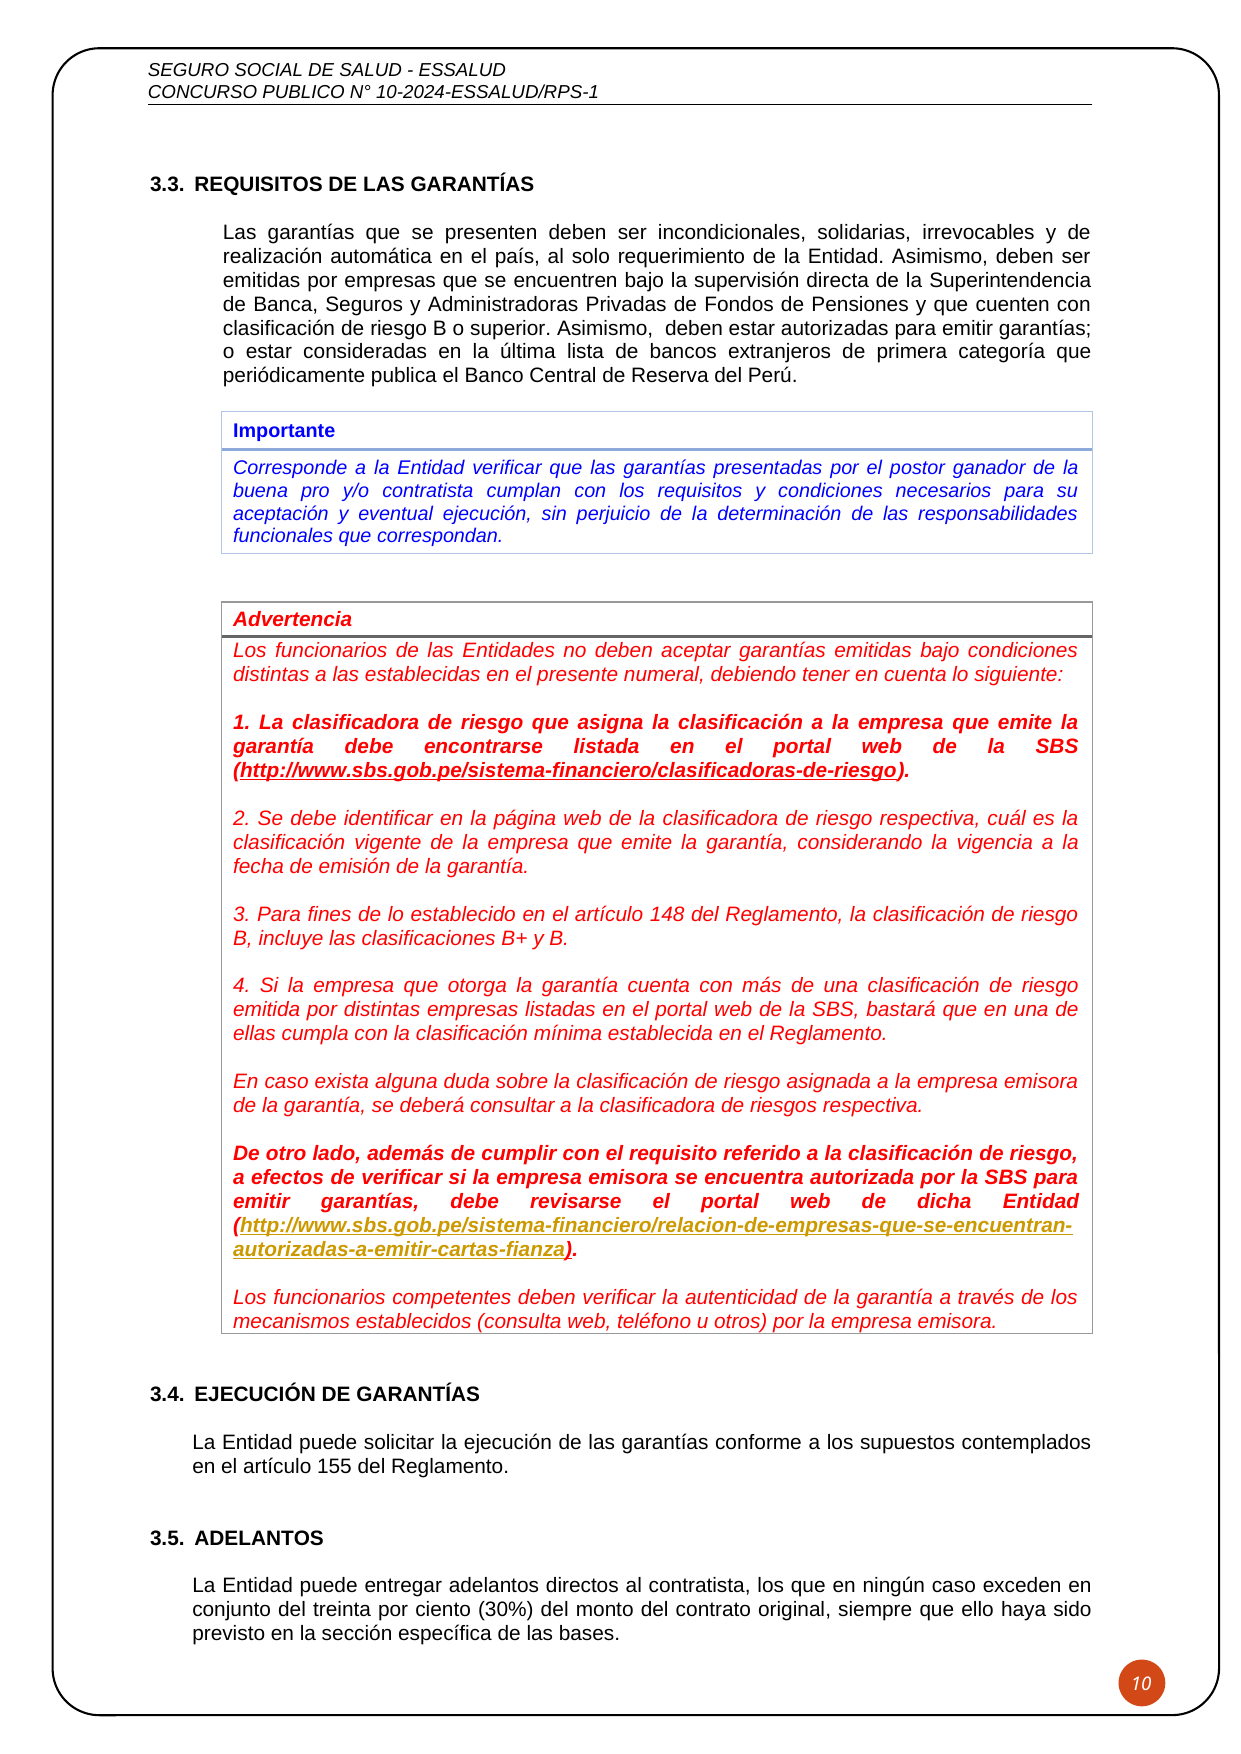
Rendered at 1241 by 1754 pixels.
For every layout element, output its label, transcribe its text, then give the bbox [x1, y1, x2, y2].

table_cell Los funcionarios de las Entidades no deben aceptar garantías emitidas bajo condiciones distintas a las establecidas en el presente numeral, debiendo tener en cuenta lo siguiente: 1. La clasificadora de riesgo que asigna la clasificación a la empresa que emite la garantía debe encontrarse listada en el portal web de la SBS (http://www.sbs.gob.pe/sistema-financiero/clasificadoras-de-riesgo). 2. Se debe identificar en la página web de la clasificadora de riesgo respectiva, cuál es la clasificación vigente de la empresa que emite la garantía, considerando la vigencia a la fecha de emisión de la garantía. 3. Para fines de lo establecido en el artículo 148 del Reglamento, la clasificación de riesgo B, incluye las clasificaciones B+ y B. 4. Si la empresa que otorga la garantía cuenta con más de una clasificación de riesgo emitida por distintas empresas listadas en el portal web de la SBS, bastará que en una de ellas cumpla con la clasificación mínima establecida en el Reglamento. En caso exista alguna duda sobre la clasificación de riesgo asignada a la empresa emisora de la garantía, se deberá consultar a la clasificadora de riesgos respectiva. De otro lado, además de cumplir con el requisito referido a la clasificación de riesgo, a efectos de verificar si la empresa emisora se encuentra autorizada por la SBS para emitir garantías, debe revisarse el portal web de dicha Entidad (http://www.sbs.gob.pe/sistema-financiero/relacion-de-empresas-que-se-encuentran-autorizadas-a-emitir-cartas-fianza). Los funcionarios competentes deben verificar la autenticidad de la garantía a través de los mecanismos establecidos (consulta web, teléfono u otros) por la empresa emisora. [222, 638, 1092, 1333]
table_cell Corresponde a la Entidad verificar que las garantías presentadas por el postor ganador de la buena pro y/o contratista cumplan con los requisitos y condiciones necesarios para su aceptación y eventual ejecución, sin perjuicio de la determinación de las responsabilidades funcionales que correspondan. [222, 451, 1092, 552]
list La Entidad puede entregar adelantos directos al contratista, los que en ningún caso exceden en conjunto del treinta por ciento (30%) del monto del contrato original, siempre que ello haya sido previsto en la sección específica de las bases. [192, 1573, 1092, 1645]
list Las garantías que se presenten deben ser incondicionales, solidarias, irrevocables y de realización automática en el país, al solo requerimiento de la Entidad. Asimismo, deben ser emitidas por empresas que se encuentren bajo la supervisión directa de la Superintendencia de Banca, Seguros y Administradoras Privadas de Fondos de Pensiones y que cuenten con clasificación de riesgo B o superior. Asimismo, deben estar autorizadas para emitir garantías; o estar consideradas en la última lista de bancos extranjeros de primera categoría que periódicamente publica el Banco Central de Reserva del Perú. [223, 219, 1092, 387]
list ADELANTOS [150, 1525, 1092, 1549]
table_header Advertencia [222, 603, 1092, 635]
table_header Importante [222, 412, 1092, 448]
list EJECUCIÓN DE GARANTÍAS [150, 1382, 1092, 1406]
list REQUISITOS DE LAS GARANTÍAS [150, 172, 1092, 196]
list La Entidad puede solicitar la ejecución de las garantías conforme a los supuestos contemplados en el artículo 155 del Reglamento. [192, 1429, 1092, 1477]
